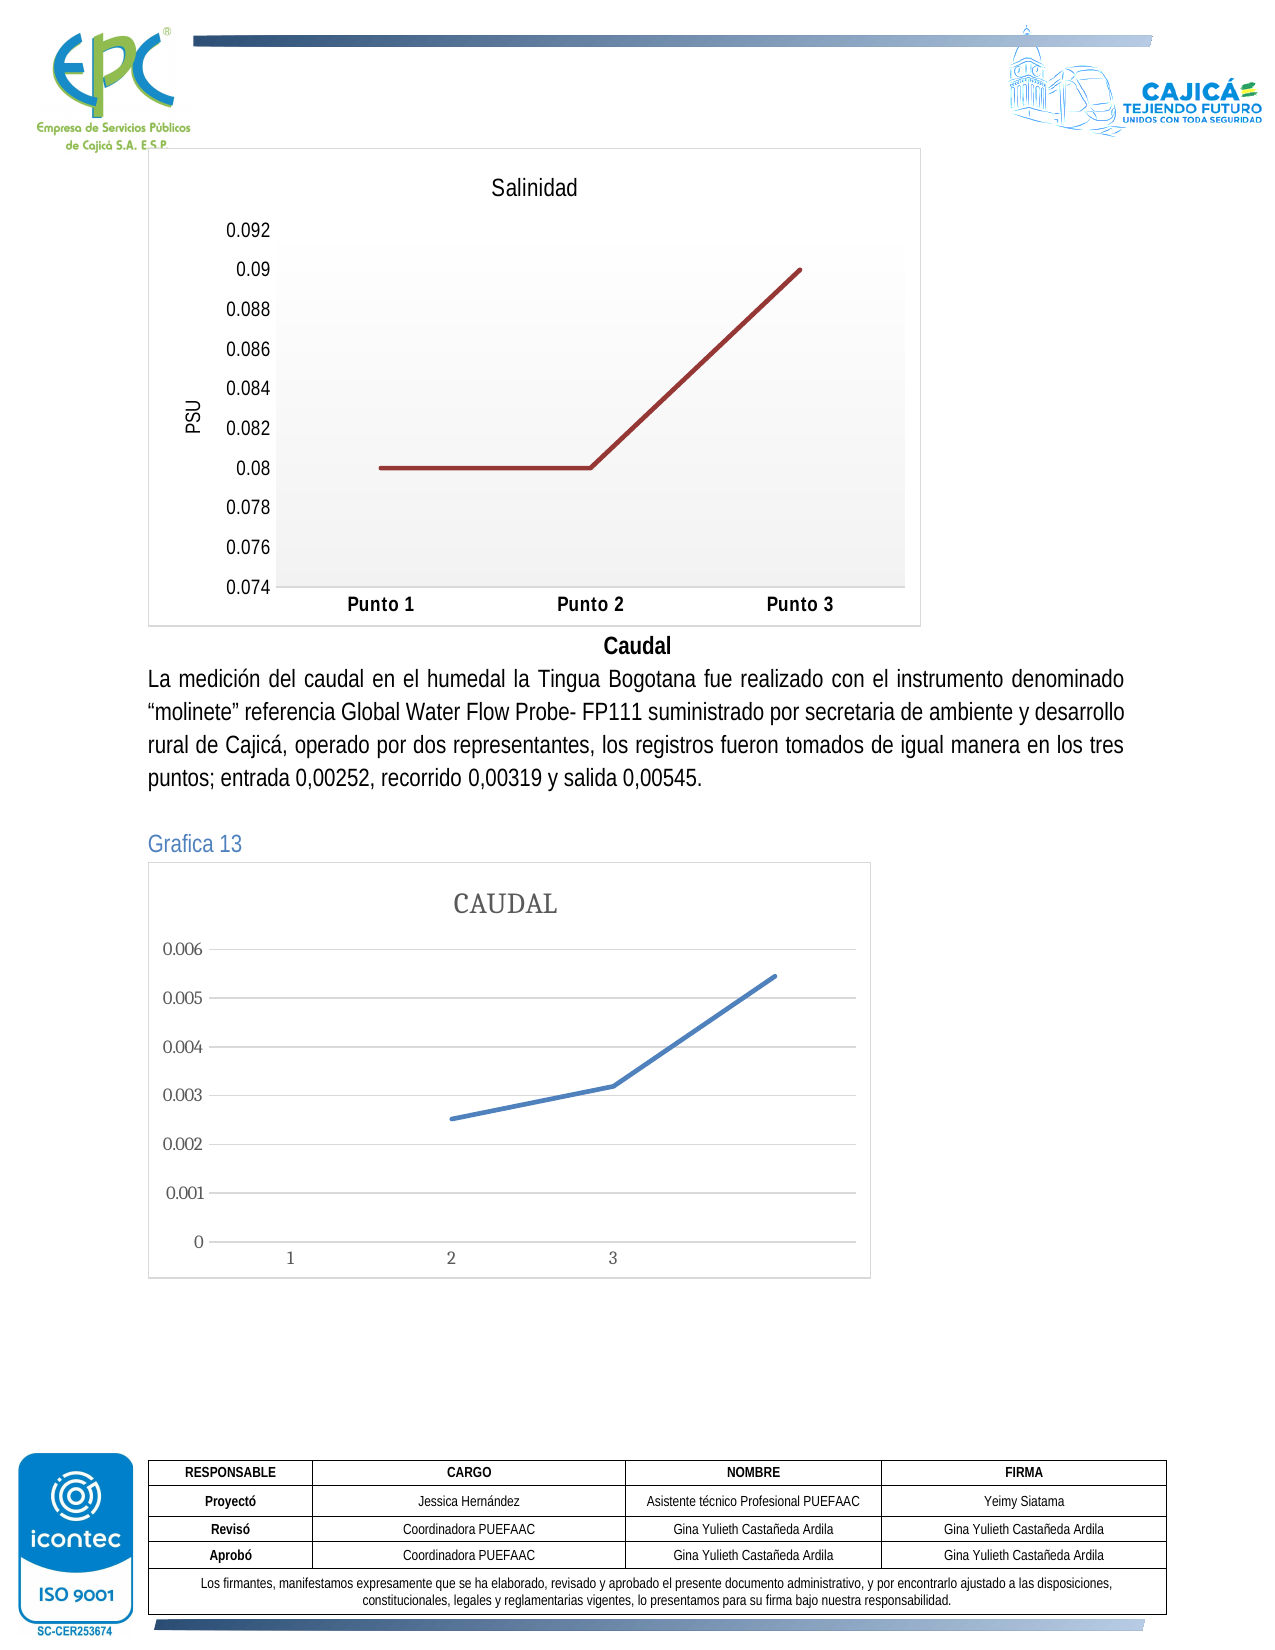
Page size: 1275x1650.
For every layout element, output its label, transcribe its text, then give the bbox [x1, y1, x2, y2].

picture [1005, 25, 1263, 138]
text Caudal [148, 631, 1127, 660]
text La medición del caudal en el humedal la Tingua Bogotana fue realizado con el instrumento denominado “molinete” referencia Global Water Flow Probe- FP111 suministrado por secretaria de ambiente y desarrollo rural de Cajicá, operado por dos representantes, los registros fueron tomados de igual manera en los tres puntos; entrada 0,00252, recorrido 0,00319 y salida 0,00545. [148, 664, 1127, 791]
picture [18, 1453, 134, 1637]
picture [33, 25, 194, 156]
text Grafica 13 [148, 829, 1127, 857]
